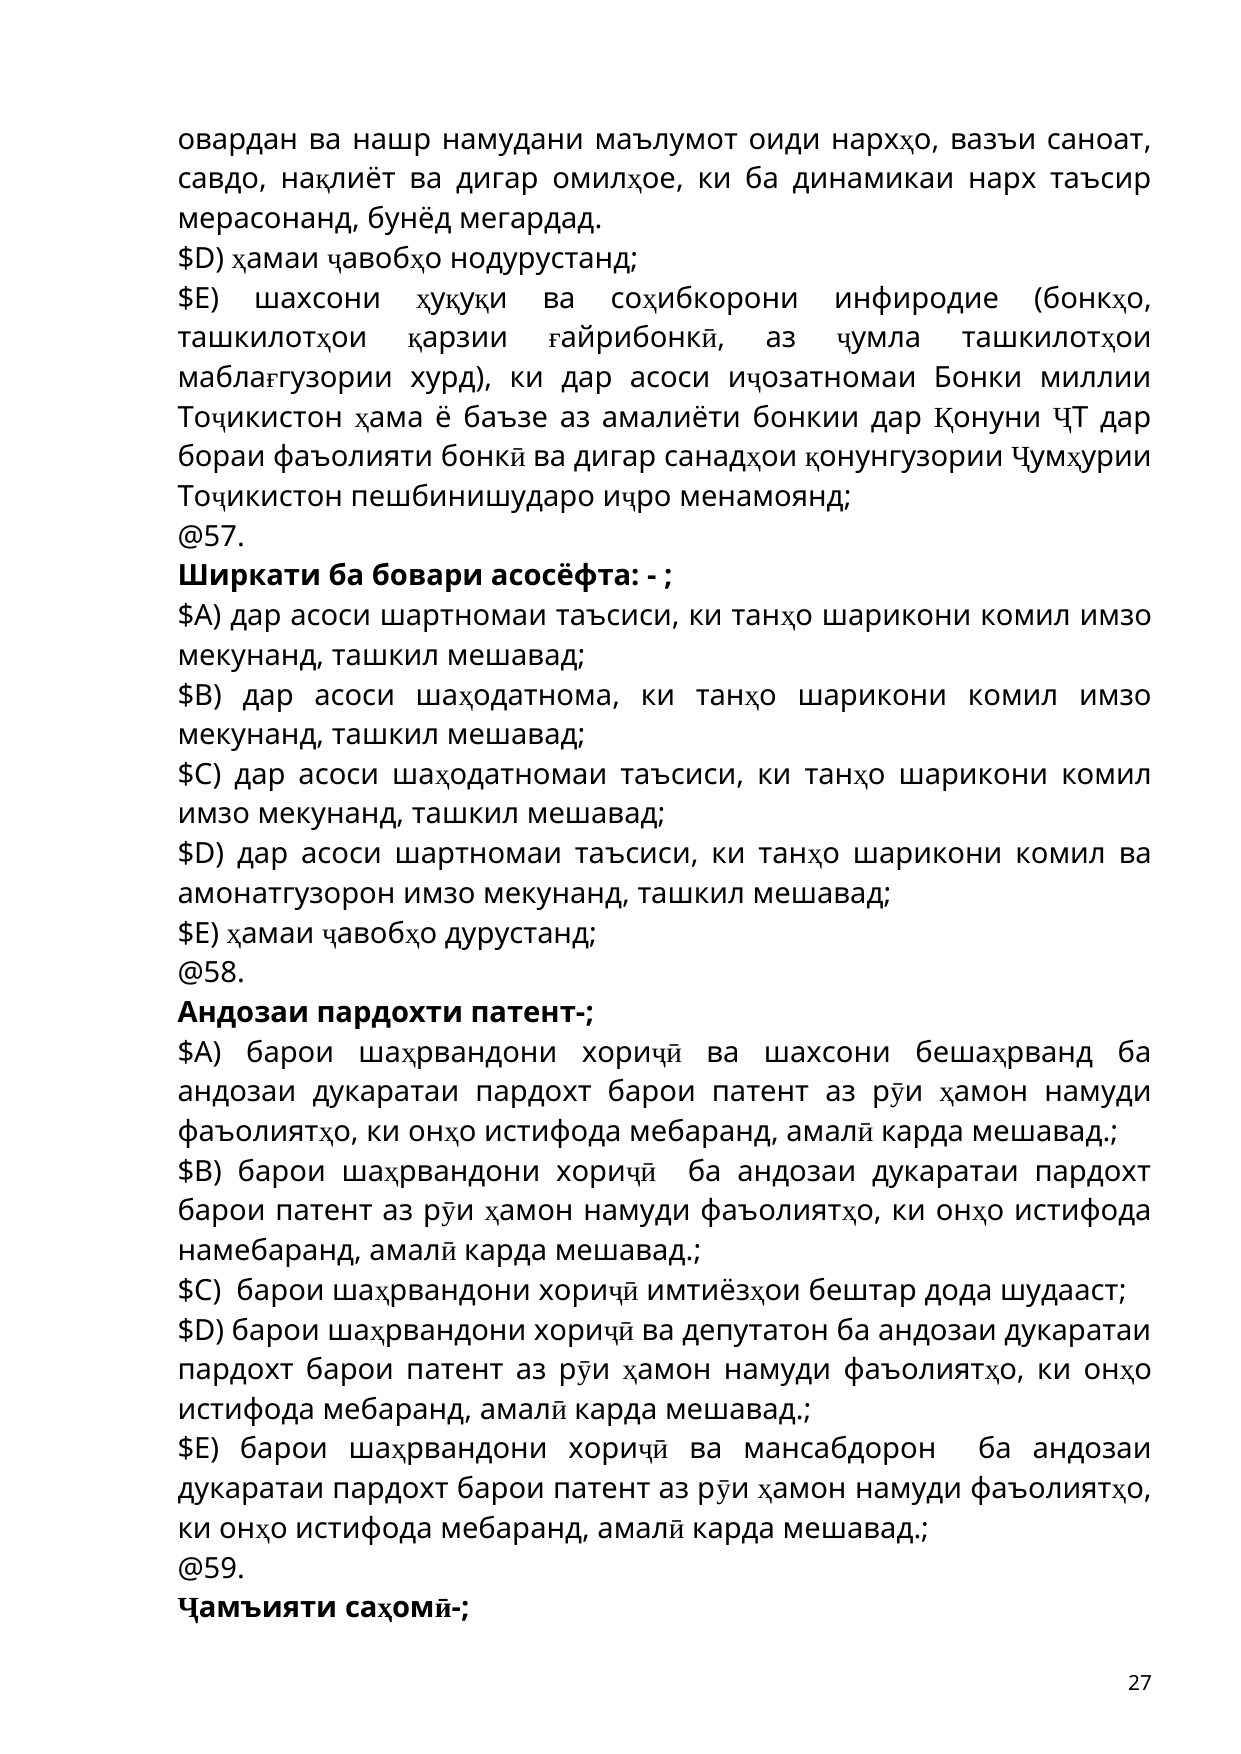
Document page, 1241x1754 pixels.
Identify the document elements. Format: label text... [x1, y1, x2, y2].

text @59. [177, 1547, 1152, 1587]
text $A) дар асоси шартномаи таъсиси, ки танҳо шарикони комил имзо мекунанд, ташкил мешавад; [177, 594, 1152, 674]
text $A) барои шаҳрвандони хориҷӣ ва шахсони бешаҳрванд ба андозаи дукаратаи пардохт барои патент аз рӯи ҳамон намуди фаъолиятҳо, ки онҳо истифода мебаранд, амалӣ карда мешавад.; [177, 1031, 1152, 1150]
text $C) барои шаҳрвандони хориҷӣ имтиёзҳои бештар дода шудааст; [177, 1269, 1152, 1309]
text $B) дар асоси шаҳодатнома, ки танҳо шарикони комил имзо мекунанд, ташкил мешавад; [177, 674, 1152, 753]
text $B) барои шаҳрвандони хориҷӣ ба андозаи дукаратаи пардохт барои патент аз рӯи ҳамон намуди фаъолиятҳо, ки онҳо истифода намебаранд, амалӣ карда мешавад.; [177, 1150, 1152, 1269]
text @57. [177, 515, 1152, 555]
text $D) барои шаҳрвандони хориҷӣ ва депутатон ба андозаи дукаратаи пардохт барои патент аз рӯи ҳамон намуди фаъолиятҳо, ки онҳо истифода мебаранд, амалӣ карда мешавад.; [177, 1309, 1152, 1428]
text Андозаи пардохти патент-; [177, 991, 1152, 1031]
text $C) дар асоси шаҳодатномаи таъсиси, ки танҳо шарикони комил имзо мекунанд, ташкил мешавад; [177, 753, 1152, 832]
text Ширкати ба бовари асосёфта: - ; [177, 555, 1152, 594]
text $E) шахсони ҳуқуқи ва соҳибкорони инфиродие (бонкҳо, ташкилотҳои қарзии ғайрибонкӣ, аз ҷумла ташкилотҳои маблағгузории хурд), ки дар асоси иҷозатномаи Бонки миллии Тоҷикистон ҳама ё баъзе аз амалиёти бонкии дар Қонуни ҶТ дар бораи фаъолияти бонкӣ ва дигар санадҳои қонунгузории Ҷумҳурии Тоҷикистон пешбинишударо иҷро менамоянд; [177, 277, 1152, 515]
text $D) ҳамаи ҷавобҳо нодурустанд; [177, 237, 1152, 277]
text Ҷамъияти саҳомӣ-; [177, 1587, 1152, 1626]
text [177, 118, 1152, 237]
text $E) ҳамаи ҷавобҳо дурустанд; [177, 912, 1152, 952]
text $D) дар асоси шартномаи таъсиси, ки танҳо шарикони комил ва амонатгузорон имзо мекунанд, ташкил мешавад; [177, 832, 1152, 912]
text @58. [177, 952, 1152, 991]
text $E) барои шаҳрвандони хориҷӣ ва мансабдорон ба андозаи дукаратаи пардохт барои патент аз рӯи ҳамон намуди фаъолиятҳо, ки онҳо истифода мебаранд, амалӣ карда мешавад.; [177, 1428, 1152, 1547]
